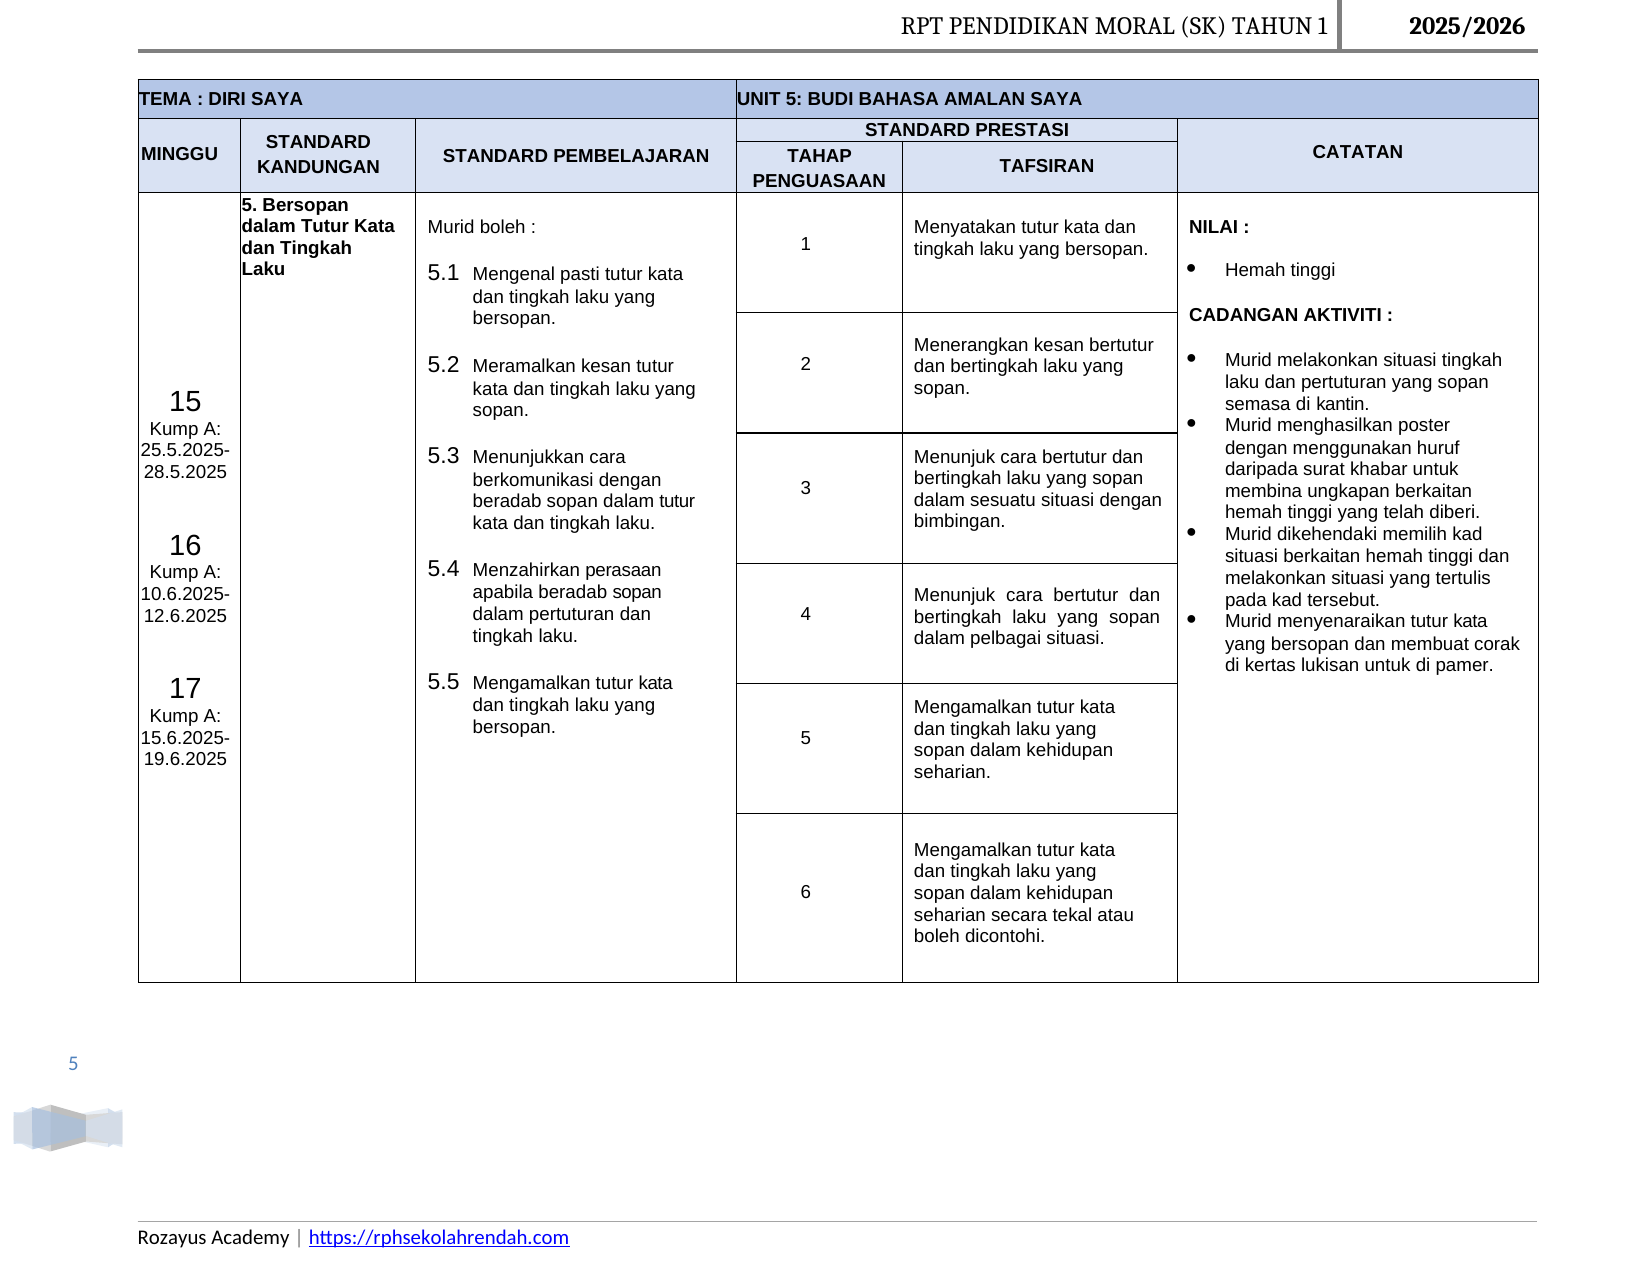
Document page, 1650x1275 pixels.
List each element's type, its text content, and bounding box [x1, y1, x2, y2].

table_cell Mengamalkan tutur kata dan tingkah laku yang sopan dalam kehidupan seharian. [903, 684, 1177, 813]
table_cell 5 [737, 684, 902, 813]
table_cell [903, 814, 1177, 836]
table_cell CATATAN [1178, 119, 1538, 192]
table_cell Menerangkan kesan bertutur dan bertingkah laku yang sopan. [903, 313, 1177, 432]
table_cell STANDARD PRESTASI [737, 119, 1177, 141]
table_cell 6 [737, 836, 902, 982]
table_cell [416, 836, 736, 982]
table_header TEMA : DIRI SAYA [139, 80, 736, 118]
table_cell 3 [737, 434, 902, 563]
table_cell [737, 814, 902, 836]
table_cell 5. Bersopan dalam Tutur Kata dan Tingkah Laku [241, 193, 415, 982]
table_header UNIT 5: BUDI BAHASA AMALAN SAYA [737, 80, 1538, 118]
table_cell MINGGU [139, 119, 240, 192]
table_cell TAHAP PENGUASAAN [737, 142, 902, 192]
table_cell 2 [737, 313, 902, 432]
table_cell TAFSIRAN [903, 142, 1177, 192]
table_cell Menyatakan tutur kata dan tingkah laku yang bersopan. [903, 193, 1177, 312]
table_cell 15 Kump A: 25.5.2025-28.5.2025 16 Kump A: 10.6.2025-12.6.2025 17 Kump A: 15.6.2025-19.6.2025 [139, 193, 240, 982]
table_cell Menunjuk cara bertutur dan bertingkah laku yang sopan dalam pelbagai situasi. [903, 564, 1177, 683]
table_cell 1 [737, 193, 902, 312]
table_cell NILAI : Hemah tinggi CADANGAN AKTIVITI : Murid melakonkan situasi tingkah laku dan pertuturan yang sopan semasa di kantin. Murid menghasilkan poster dengan menggunakan huruf daripada surat khabar untuk membina ungkapan berkaitan hemah tinggi yang telah diberi. Murid dikehendaki memilih kad situasi berkaitan hemah tinggi dan melakonkan situasi yang tertulis pada kad tersebut. Murid menyenaraikan tutur kata yang bersopan dan membuat corak di kertas lukisan untuk di pamer. [1178, 193, 1538, 982]
table_cell STANDARD KANDUNGAN [241, 119, 415, 192]
table_cell Mengamalkan tutur kata dan tingkah laku yang sopan dalam kehidupan seharian secara tekal atau boleh dicontohi. [903, 836, 1177, 982]
table_cell Murid boleh : Mengenal pasti tutur kata dan tingkah laku yang bersopan. Meramalkan kesan tutur kata dan tingkah laku yang sopan. Menunjukkan cara berkomunikasi dengan beradab sopan dalam tutur kata dan tingkah laku. Menzahirkan perasaan apabila beradab sopan dalam pertuturan dan tingkah laku. Mengamalkan tutur kata dan tingkah laku yang bersopan. [416, 193, 736, 836]
table_cell STANDARD PEMBELAJARAN [416, 119, 736, 192]
table_cell 4 [737, 564, 902, 683]
table_cell Menunjuk cara bertutur dan bertingkah laku yang sopan dalam sesuatu situasi dengan bimbingan. [903, 434, 1177, 563]
